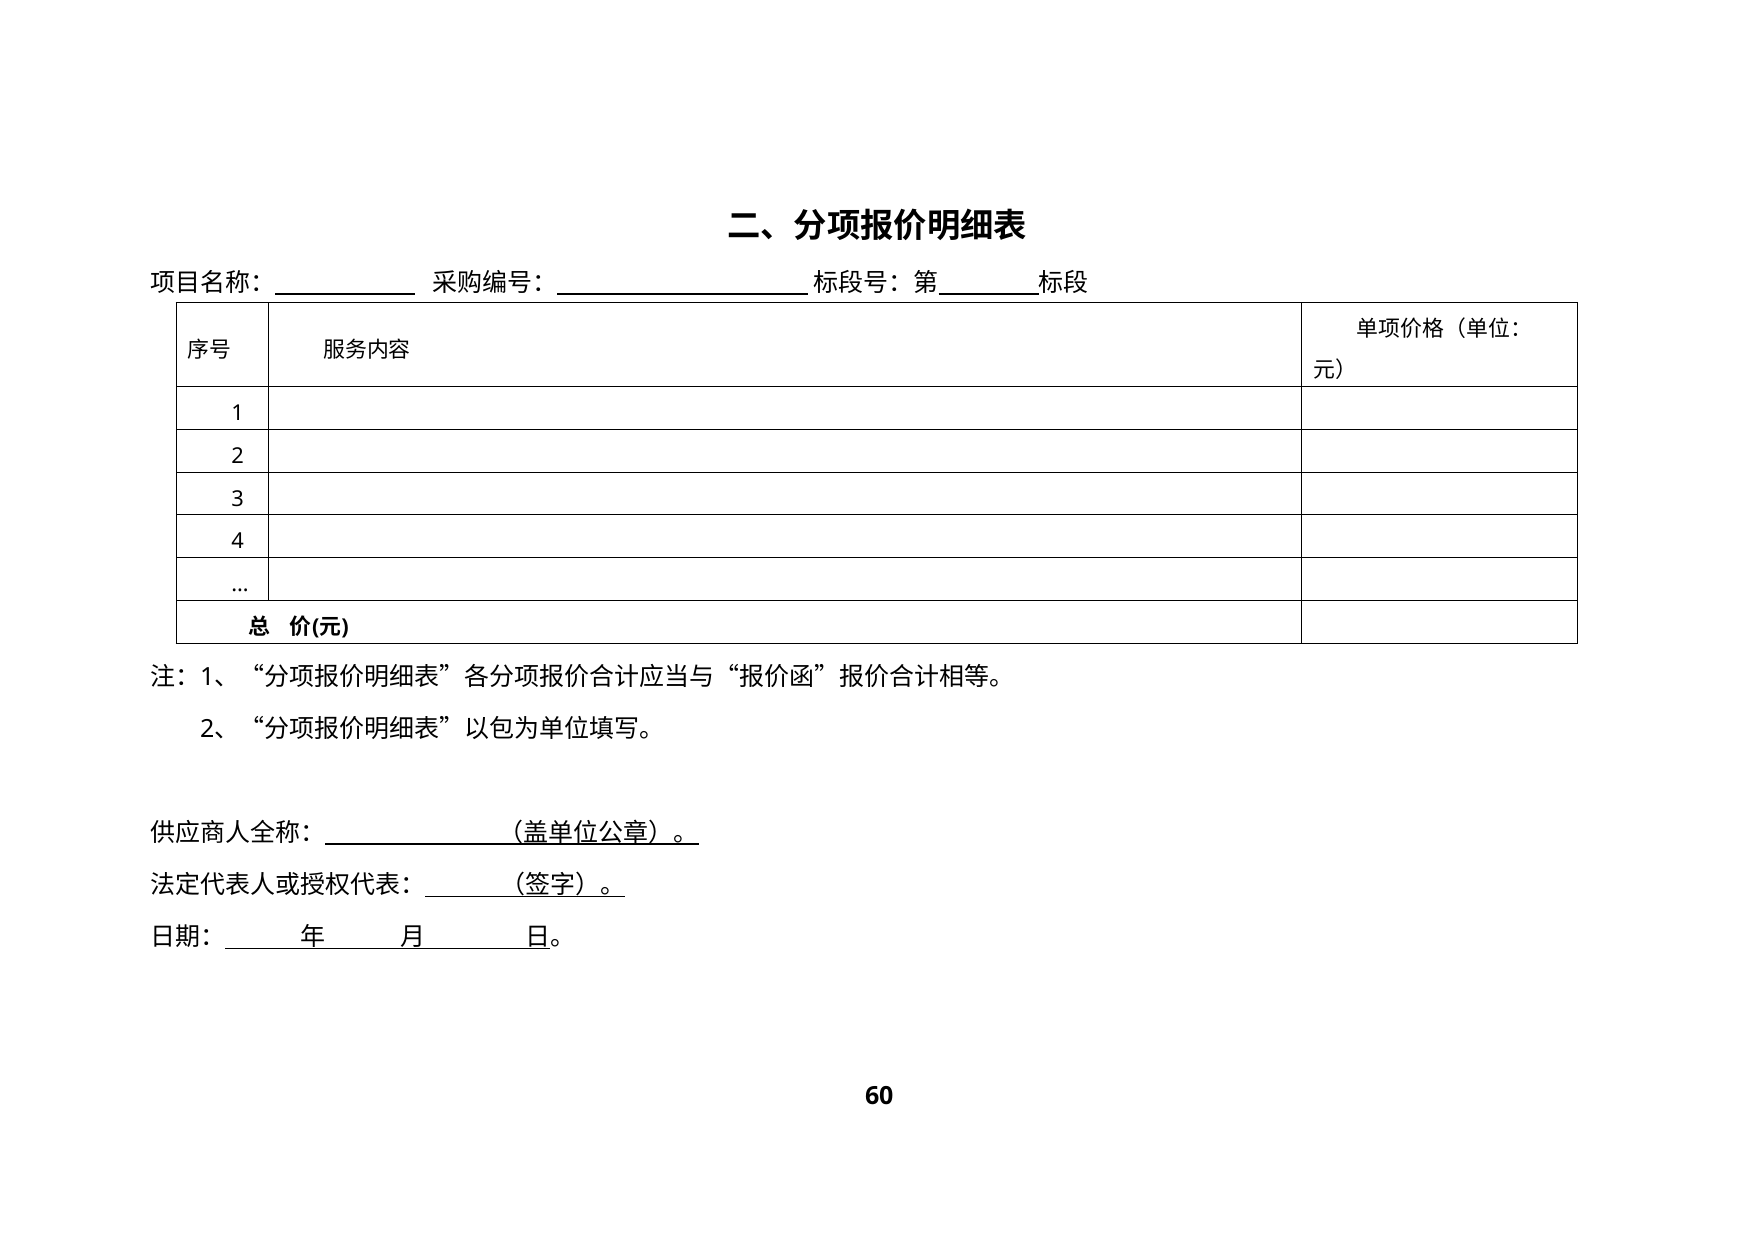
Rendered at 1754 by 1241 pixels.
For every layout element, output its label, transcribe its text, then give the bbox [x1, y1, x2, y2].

table_cell [1302, 387, 1577, 429]
table_cell [269, 430, 1301, 472]
text 日期： 年 月 日。 [150, 904, 1604, 956]
table_cell 总 价(元) [177, 601, 1301, 642]
text 二、分项报价明细表 [150, 187, 1604, 250]
table_cell [1302, 558, 1577, 600]
table_cell 2 [177, 430, 268, 472]
table_cell [269, 558, 1301, 600]
table_cell [269, 387, 1301, 429]
table_cell [269, 473, 1301, 514]
table_cell 4 [177, 515, 268, 557]
table_cell [1302, 473, 1577, 514]
table_cell [1302, 430, 1577, 472]
table_cell 1 [177, 387, 268, 429]
table_cell [1302, 601, 1577, 642]
text 注：1、“分项报价明细表”各分项报价合计应当与“报价函”报价合计相等。 [150, 643, 1604, 696]
table_cell … [177, 558, 268, 600]
table_header 服务内容 [269, 303, 1301, 386]
table_cell 3 [177, 473, 268, 514]
table_cell [269, 515, 1301, 557]
text 项目名称： 采购编号： 标段号：第 标段 [150, 250, 1604, 302]
table_cell [1302, 515, 1577, 557]
text 法定代表人或授权代表： （签字）。 [150, 852, 1604, 904]
text 2、“分项报价明细表”以包为单位填写。 [150, 696, 1604, 748]
text 供应商人全称： （盖单位公章）。 [150, 800, 1604, 852]
table_header 序号 [177, 303, 268, 386]
table_header 单项价格（单位：元） [1302, 303, 1577, 386]
